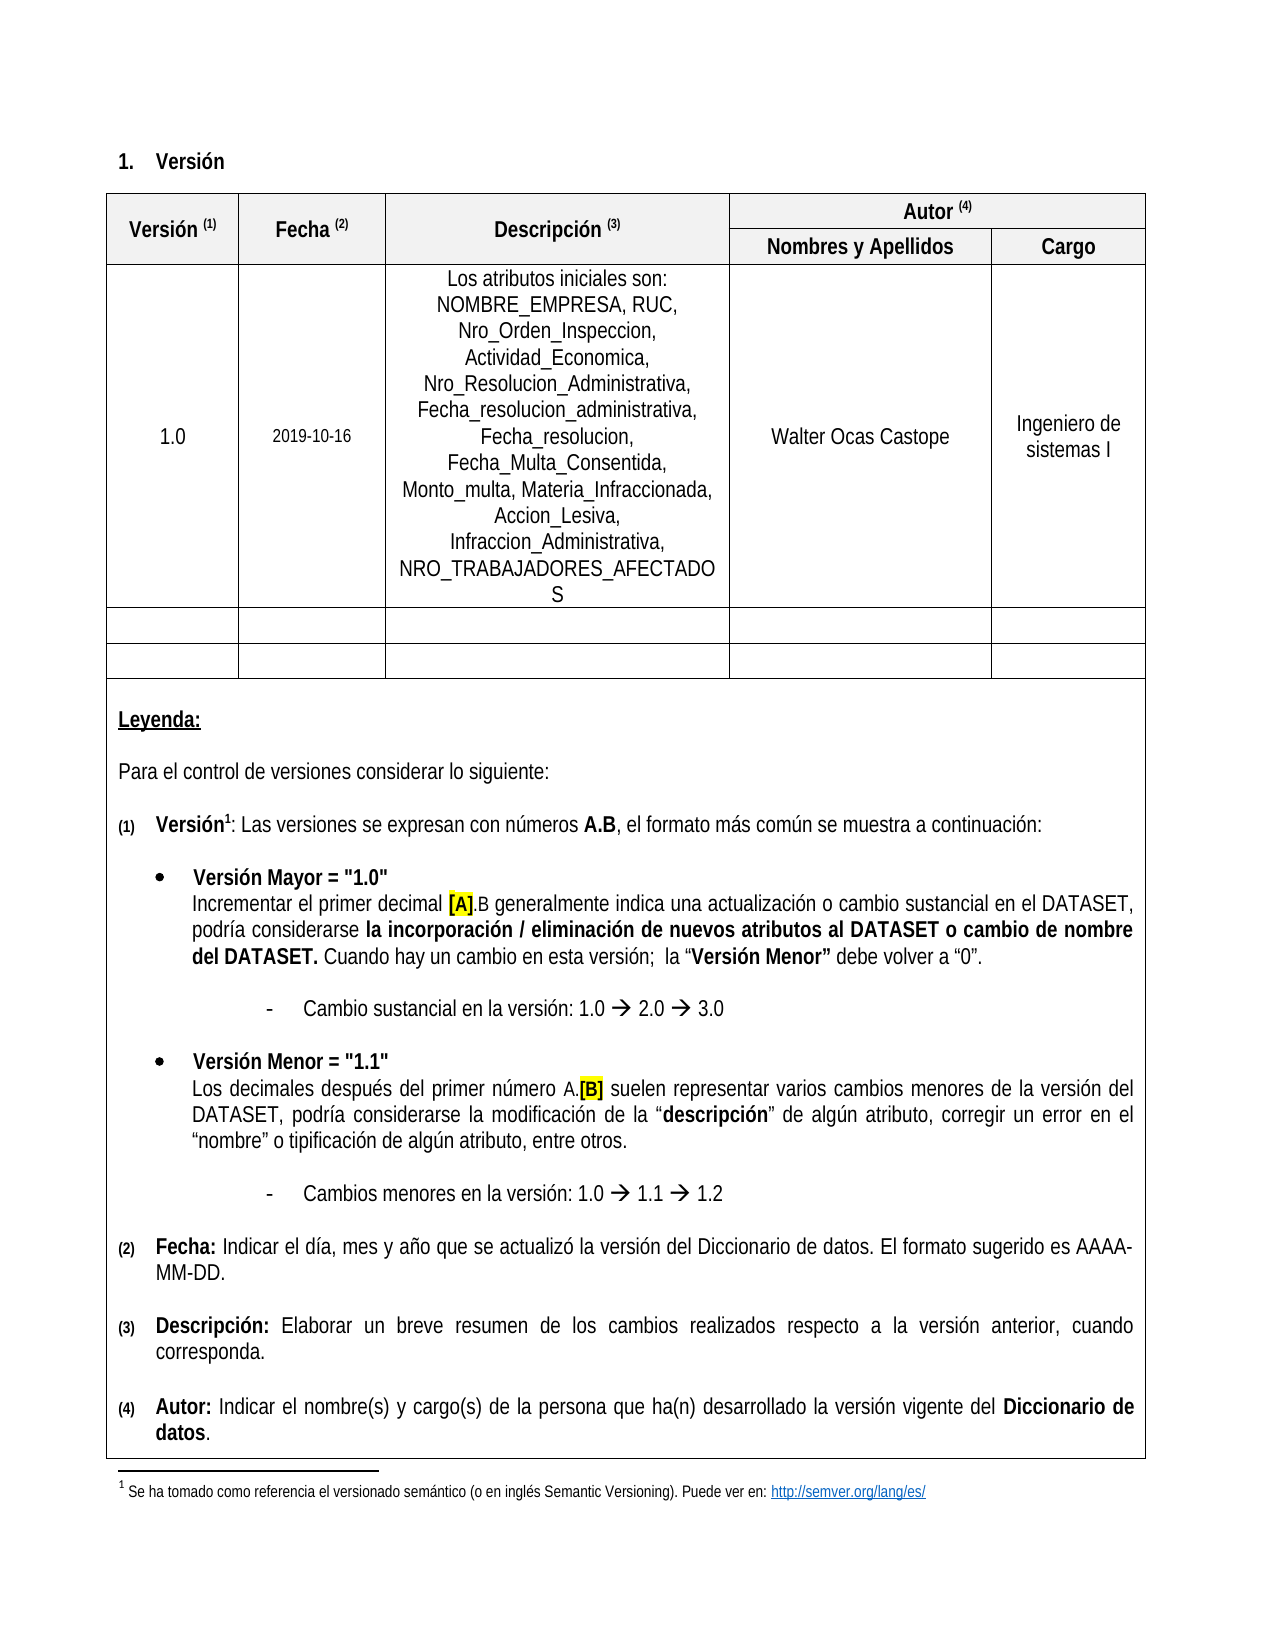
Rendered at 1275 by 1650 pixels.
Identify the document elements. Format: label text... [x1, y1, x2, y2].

list Versión [118, 148, 1157, 174]
table_cell Leyenda: Para el control de versiones considerar lo siguiente: Versión: Las versiones se expresan con números A.B, el formato más común se muestra a continuación: Versión Mayor = "1.0" Incrementar el primer decimal [A].B generalmente indica una actualización o cambio sustancial en el DATASET, podría considerarse la incorporación / eliminación de nuevos atributos al DATASET o cambio de nombre del DATASET. Cuando hay un cambio en esta versión; la “Versión Menor” debe volver a “0”. Cambio sustancial en la versión: 1.0 2.0 3.0 Versión Menor = "1.1" Los decimales después del primer número A.[B] suelen representar varios cambios menores de la versión del DATASET, podría considerarse la modificación de la “descripción” de algún atributo, corregir un error en el “nombre” o tipificación de algún atributo, entre otros. Cambios menores en la versión: 1.0 1.1 1.2 Fecha: Indicar el día, mes y año que se actualizó la versión del Diccionario de datos. El formato sugerido es AAAA-MM-DD. Descripción: Elaborar un breve resumen de los cambios realizados respecto a la versión anterior, cuando corresponda. Autor: Indicar el nombre(s) y cargo(s) de la persona que ha(n) desarrollado la versión vigente del Diccionario de datos. [107, 679, 1145, 1458]
table_header Versión (1) [107, 194, 238, 264]
table_cell [107, 608, 238, 643]
table_header Descripción (3) [386, 194, 729, 264]
table_cell [992, 608, 1145, 643]
table_cell [239, 608, 385, 643]
table_cell [730, 608, 991, 643]
table_cell [386, 644, 729, 678]
table_cell [239, 644, 385, 678]
table_cell [107, 644, 238, 678]
table_cell [992, 644, 1145, 678]
table_cell Nombres y Apellidos [730, 229, 991, 264]
table_header Fecha (2) [239, 194, 385, 264]
table_cell [730, 644, 991, 678]
table_cell Los atributos iniciales son: NOMBRE_EMPRESA, RUC, Nro_Orden_Inspeccion, Actividad_Economica, Nro_Resolucion_Administrativa, Fecha_resolucion_administrativa, Fecha_resolucion, Fecha_Multa_Consentida, Monto_multa, Materia_Infraccionada, Accion_Lesiva, Infraccion_Administrativa, NRO_TRABAJADORES_AFECTADOS [386, 265, 729, 607]
table_cell 2019-10-16 [239, 265, 385, 607]
table_cell 1.0 [107, 265, 238, 607]
table_cell Cargo [992, 229, 1145, 264]
table_cell Walter Ocas Castope [730, 265, 991, 607]
table_cell Ingeniero de sistemas I [992, 265, 1145, 607]
table_cell [386, 608, 729, 643]
table_header Autor (4) [730, 194, 1145, 228]
